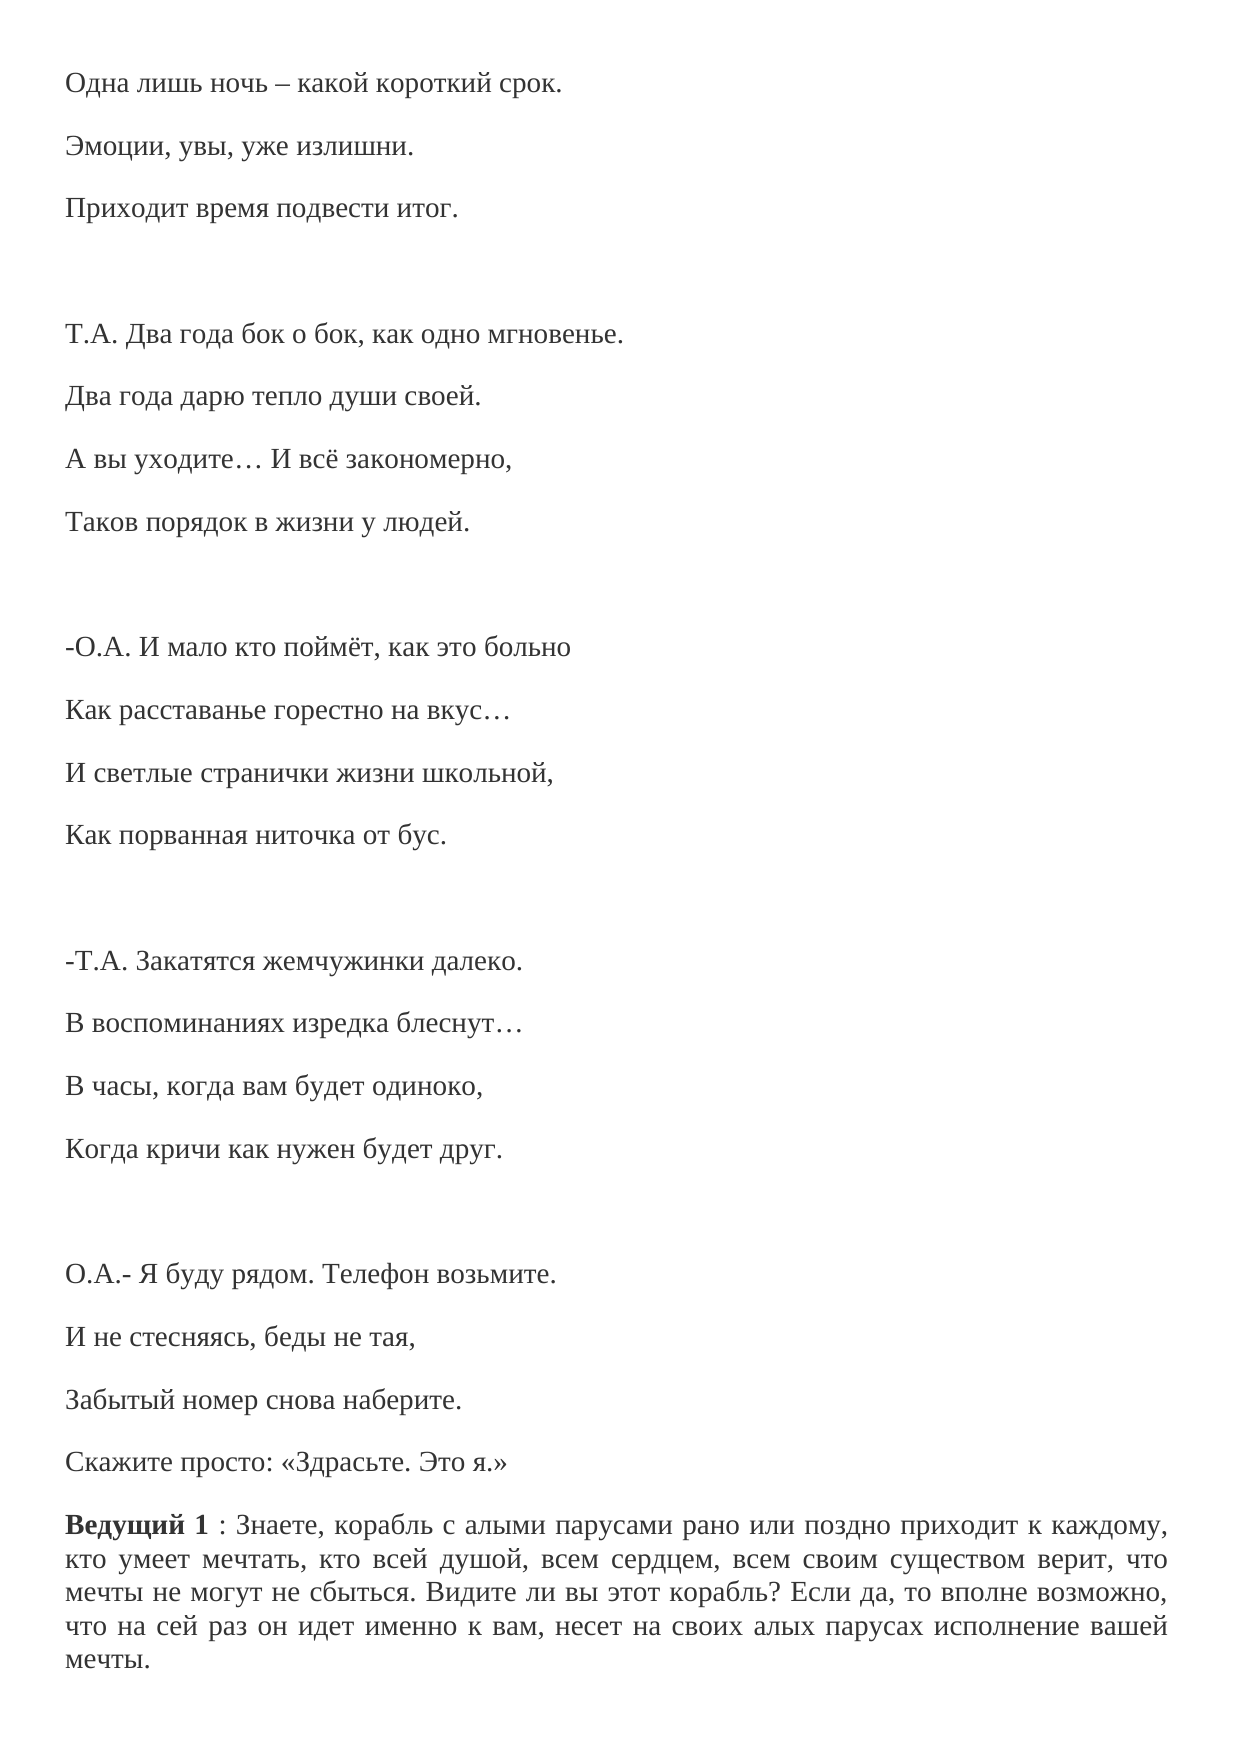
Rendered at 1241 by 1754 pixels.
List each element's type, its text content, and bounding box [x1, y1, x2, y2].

text -О.А. И мало кто поймёт, как это больно [65, 629, 1169, 663]
text Как порванная ниточка от бус. [65, 817, 1169, 851]
text Забытый номер снова наберите. [65, 1382, 1169, 1415]
text Приходит время подвести итог. [65, 190, 1169, 224]
text И светлые странички жизни школьной, [65, 755, 1169, 788]
text -Т.А. Закатятся жемчужинки далеко. [65, 943, 1169, 976]
text Эмоции, увы, уже излишни. [65, 128, 1169, 161]
text Ведущий 1 : Знаете, корабль с алыми парусами рано или поздно приходит к каждому, кто умеет мечтать, кто всей душой, всем сердцем, всем своим существом верит, что мечты не могут не сбыться. Видите ли вы этот корабль? Если да, то вполне возможно, что на сей раз он идет именно к вам, несет на своих алых парусах исполнение вашей мечты. [65, 1507, 1169, 1675]
text Когда кричи как нужен будет друг. [65, 1131, 1169, 1164]
text Как расставанье горестно на вкус… [65, 692, 1169, 726]
text Два года дарю тепло души своей. [65, 378, 1169, 412]
text В часы, когда вам будет одиноко, [65, 1068, 1169, 1102]
text Таков порядок в жизни у людей. [65, 504, 1169, 537]
text В воспоминаниях изредка блеснут… [65, 1006, 1169, 1039]
text Т.А. Два года бок о бок, как одно мгновенье. [65, 316, 1169, 349]
text Одна лишь ночь – какой короткий срок. [65, 65, 1169, 98]
text А вы уходите… И всё закономерно, [65, 441, 1169, 475]
text Скажите просто: «Здрасьте. Это я.» [65, 1444, 1169, 1478]
text И не стесняясь, беды не тая, [65, 1319, 1169, 1353]
text О.А.- Я буду рядом. Телефон возьмите. [65, 1256, 1169, 1290]
